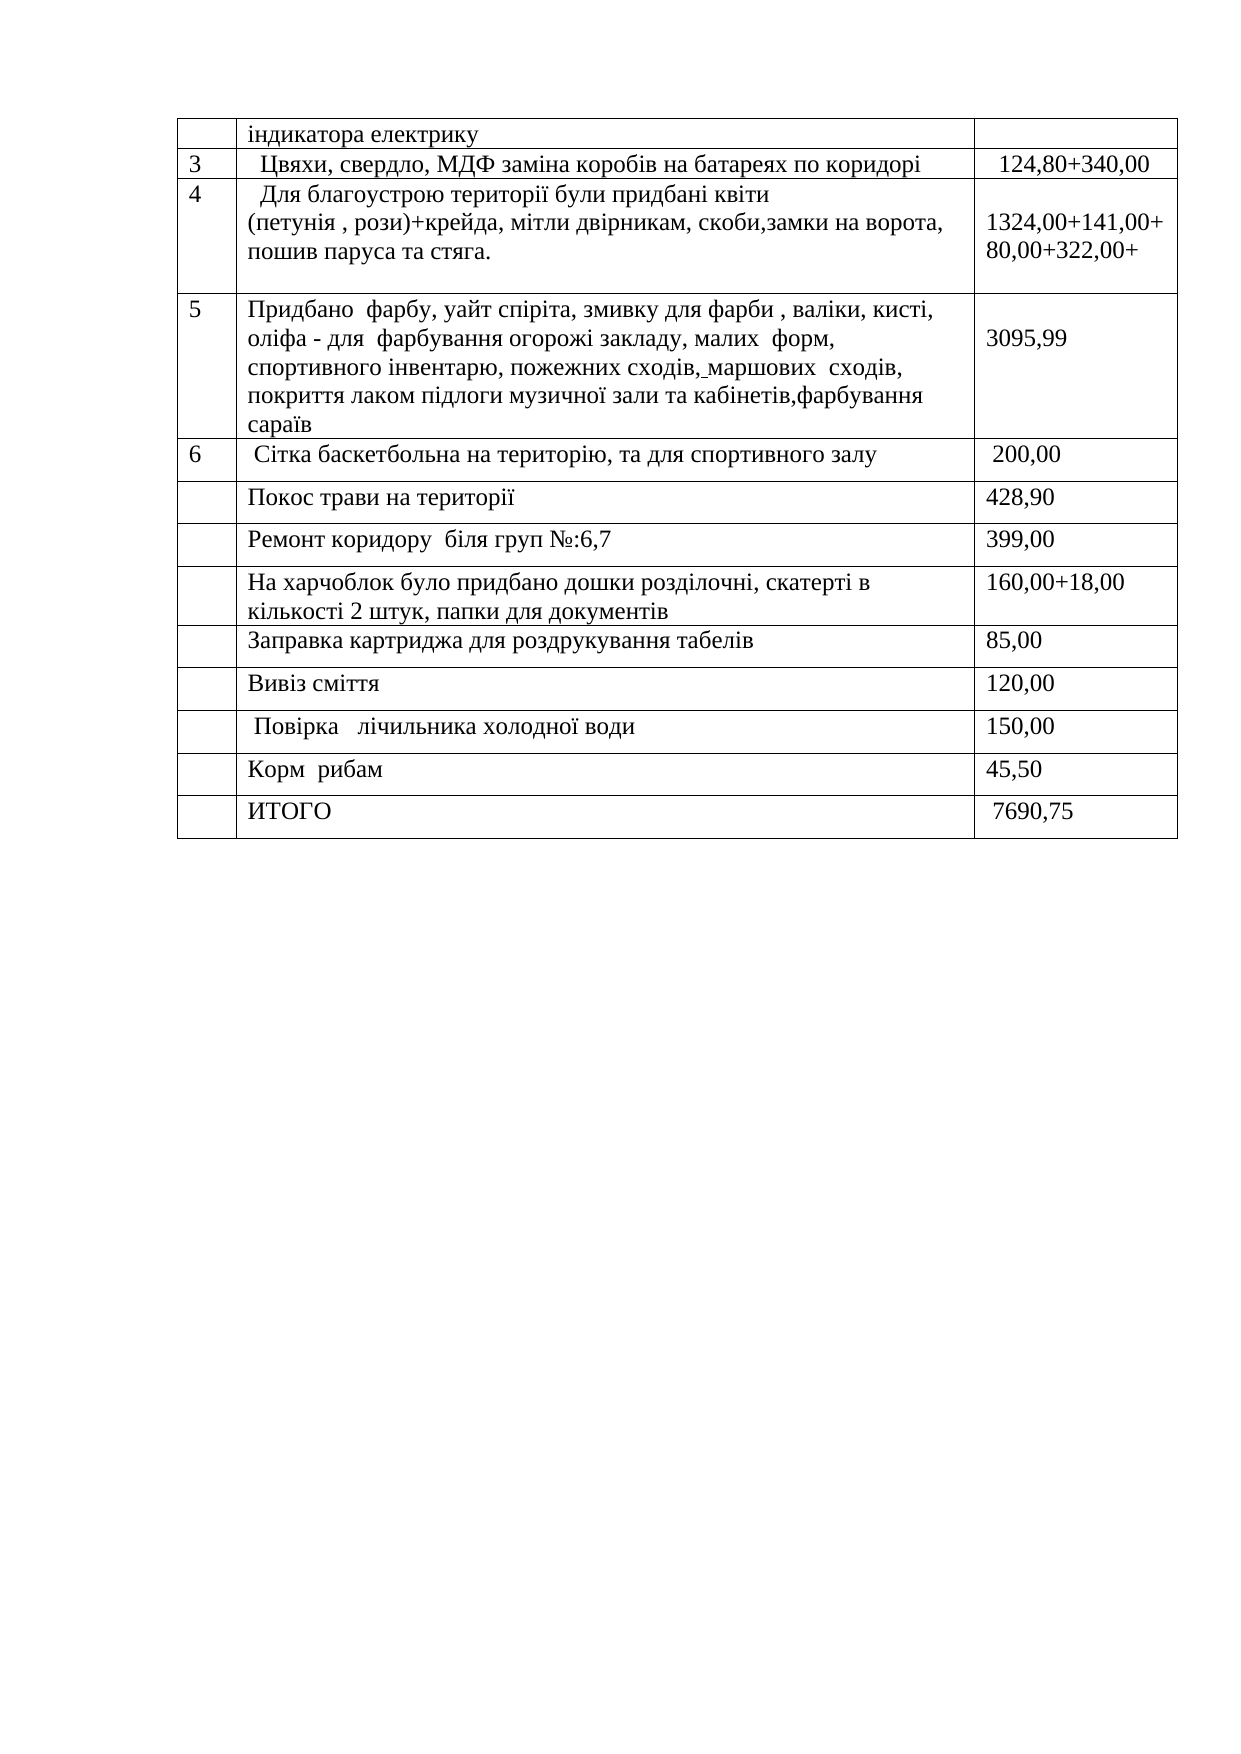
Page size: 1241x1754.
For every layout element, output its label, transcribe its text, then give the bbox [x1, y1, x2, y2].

table_cell Сітка баскетбольна на територію, та для спортивного залу [237, 439, 974, 481]
table_cell Вивіз сміття [237, 668, 974, 710]
table_cell 85,00 [975, 626, 1177, 667]
table_cell 6 [178, 439, 236, 481]
table_cell Ремонт коридору біля груп №:6,7 [237, 524, 974, 566]
table_cell 399,00 [975, 524, 1177, 566]
table_cell Покос трави на території [237, 482, 974, 523]
table_cell Придбано фарбу, уайт спіріта, змивку для фарби , валіки, кисті, оліфа - для фарбування огорожі закладу, малих форм, спортивного інвентарю, пожежних сходів, маршових сходів, покриття лаком підлоги музичної зали та кабінетів,фарбування сараїв [237, 294, 974, 438]
table_cell 7690,75 [975, 796, 1177, 838]
table_cell [178, 524, 236, 566]
table_cell 3 [178, 149, 236, 178]
table_cell Повірка лічильника холодної води [237, 711, 974, 753]
table_cell 200,00 [975, 439, 1177, 481]
table_cell 3095,99 [975, 294, 1177, 438]
table_cell 428,90 [975, 482, 1177, 523]
table_cell [178, 754, 236, 795]
table_cell 120,00 [975, 668, 1177, 710]
table_cell 150,00 [975, 711, 1177, 753]
table_cell 1324,00+141,00+ 80,00+322,00+ [975, 179, 1177, 293]
table_cell [178, 567, 236, 624]
table_cell Корм рибам [237, 754, 974, 795]
table_cell [178, 626, 236, 667]
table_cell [975, 119, 1177, 148]
table_cell 5 [178, 294, 236, 438]
table_cell 124,80+340,00 [975, 149, 1177, 178]
table_cell [178, 668, 236, 710]
table_cell 2 [178, 119, 236, 148]
table_cell Заправка картриджа для роздрукування табелів [237, 626, 974, 667]
table_cell Для благоустрою території були придбані квіти (петунія , рози)+крейда, мітли двірникам, скоби,замки на ворота, пошив паруса та стяга. [237, 179, 974, 293]
table_cell [178, 796, 236, 838]
table_cell 160,00+18,00 [975, 567, 1177, 624]
table_cell На харчоблок було придбано дошки розділочні, скатерті в кількості 2 штук, папки для документів [237, 567, 974, 624]
table_cell ИТОГО [237, 796, 974, 838]
table_cell 4 [178, 179, 236, 293]
table_cell Цвяхи, свердло, МДФ заміна коробів на батареях по коридорі [237, 149, 974, 178]
table_cell [178, 482, 236, 523]
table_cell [237, 119, 974, 148]
table_cell [178, 711, 236, 753]
table_cell 45,50 [975, 754, 1177, 795]
